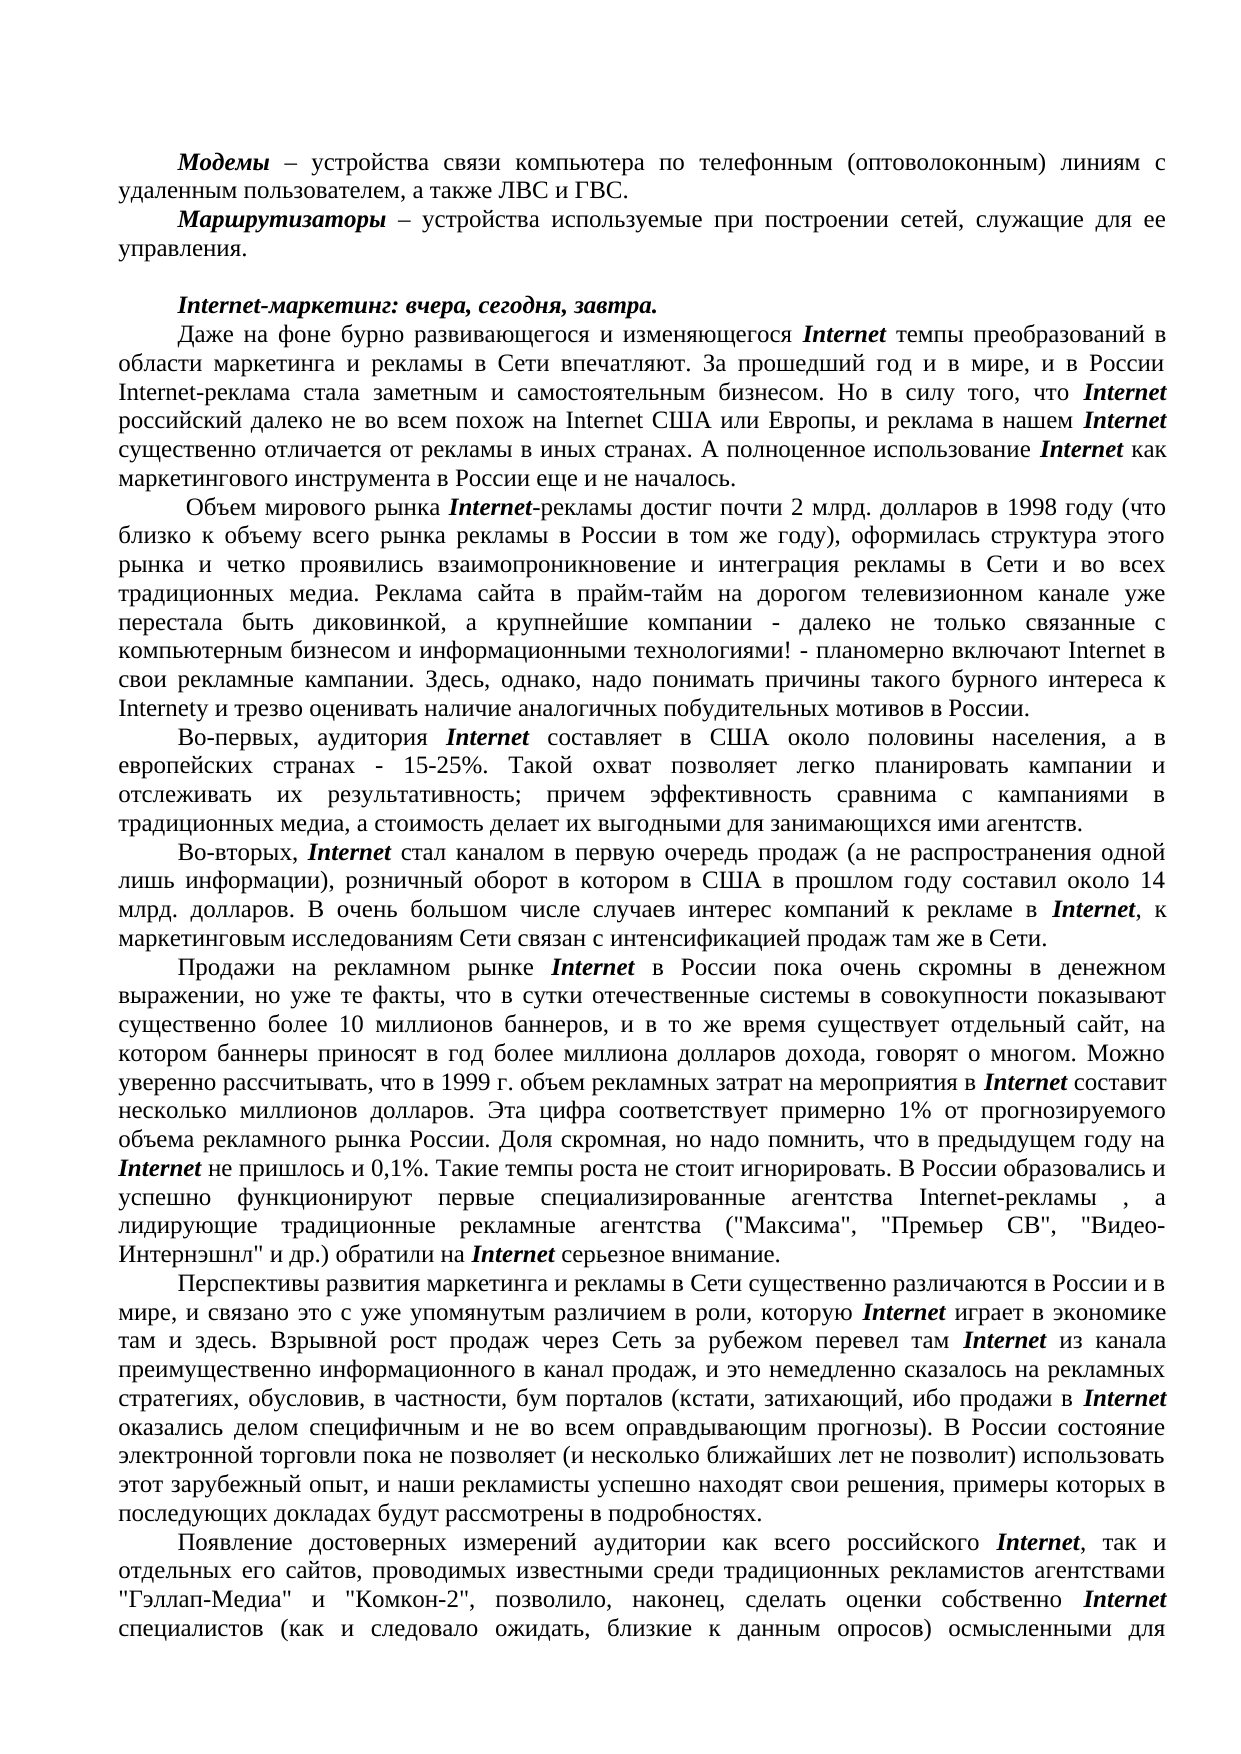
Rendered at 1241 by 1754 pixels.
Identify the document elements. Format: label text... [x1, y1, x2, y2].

text Даже на фоне бурно развивающегося и изменяющегося Internet темпы преобразований в области маркетинга и рекламы в Сети впечатляют. За прошедший год и в мире, и в России Internet-реклама стала заметным и самостоятельным бизнесом. Но в силу того, что Internet российский далеко не во всем похож на Internet США или Европы, и реклама в нашем Internet существенно отличается от рекламы в иных странах. А полноценное использование Internet как маркетингового инструмента в России еще и не началось. [118, 319, 1167, 492]
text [118, 1527, 1167, 1642]
text Перспективы развития маркетинга и рекламы в Сети существенно различаются в России и в мире, и связано это с уже упомянутым различием в роли, которую Internet играет в экономике там и здесь. Взрывной рост продаж через Сеть за рубежом перевел там Internet из канала преимущественно информационного в канал продаж, и это немедленно сказалось на рекламных стратегиях, обусловив, в частности, бум порталов (кстати, затихающий, ибо продажи в Internet оказались делом специфичным и не во всем оправдывающим прогнозы). В России состояние электронной торговли пока не позволяет (и несколько ближайших лет не позволит) использовать этот зарубежный опыт, и наши рекламисты успешно находят свои решения, примеры которых в последующих докладах будут рассмотрены в подробностях. [118, 1268, 1167, 1527]
text Во-первых, аудитория Internet составляет в США около половины населения, а в европейских странах - 15-25%. Такой охват позволяет легко планировать кампании и отслеживать их результативность; причем эффективность сравнима с кампаниями в традиционных медиа, а стоимость делает их выгодными для занимающихся ими агентств. [118, 722, 1167, 837]
text Продажи на рекламном рынке Internet в России пока очень скромны в денежном выражении, но уже те факты, что в сутки отечественные системы в совокупности показывают существенно более 10 миллионов баннеров, и в то же время существует отдельный сайт, на котором баннеры приносят в год более миллиона долларов дохода, говорят о многом. Можно уверенно рассчитывать, что в 1999 г. объем рекламных затрат на мероприятия в Internet составит несколько миллионов долларов. Эта цифра соответствует примерно 1% от прогнозируемого объема рекламного рынка России. Доля скромная, но надо помнить, что в предыдущем году на Internet не пришлось и 0,1%. Такие темпы роста не стоит игнорировать. В России образовались и успешно функционируют первые специализированные агентства Internet-рекламы , а лидирующие традиционные рекламные агентства ("Максима", "Премьер СВ", "Видео-Интернэшнл" и др.) обратили на Internet серьезное внимание. [118, 952, 1167, 1268]
text Во-вторых, Internet стал каналом в первую очередь продаж (а не распространения одной лишь информации), розничный оборот в котором в США в прошлом году составил около 14 млрд. долларов. В очень большом числе случаев интерес компаний к рекламе в Internet, к маркетинговым исследованиям Сети связан с интенсификацией продаж там же в Сети. [118, 837, 1167, 952]
text Модемы – устройства связи компьютера по телефонным (оптоволоконным) линиям с удаленным пользователем, а также ЛВС и ГВС. [118, 147, 1167, 204]
text Объем мирового рынка Internet-рекламы достиг почти 2 млрд. долларов в 1998 году (что близко к объему всего рынка рекламы в России в том же году), оформилась структура этого рынка и четко проявились взаимопроникновение и интеграция рекламы в Сети и во всех традиционных медиа. Реклама сайта в прайм-тайм на дорогом телевизионном канале уже перестала быть диковинкой, а крупнейшие компании - далеко не только связанные с компьютерным бизнесом и информационными технологиями! - планомерно включают Internet в свои рекламные кампании. Здесь, однако, надо понимать причины такого бурного интереса к Internetу и трезво оценивать наличие аналогичных побудительных мотивов в России. [118, 492, 1167, 722]
text Маршрутизаторы – устройства используемые при построении сетей, служащие для ее управления. [118, 204, 1167, 262]
text Internet-маркетинг: вчера, сегодня, завтра. [118, 291, 1167, 319]
